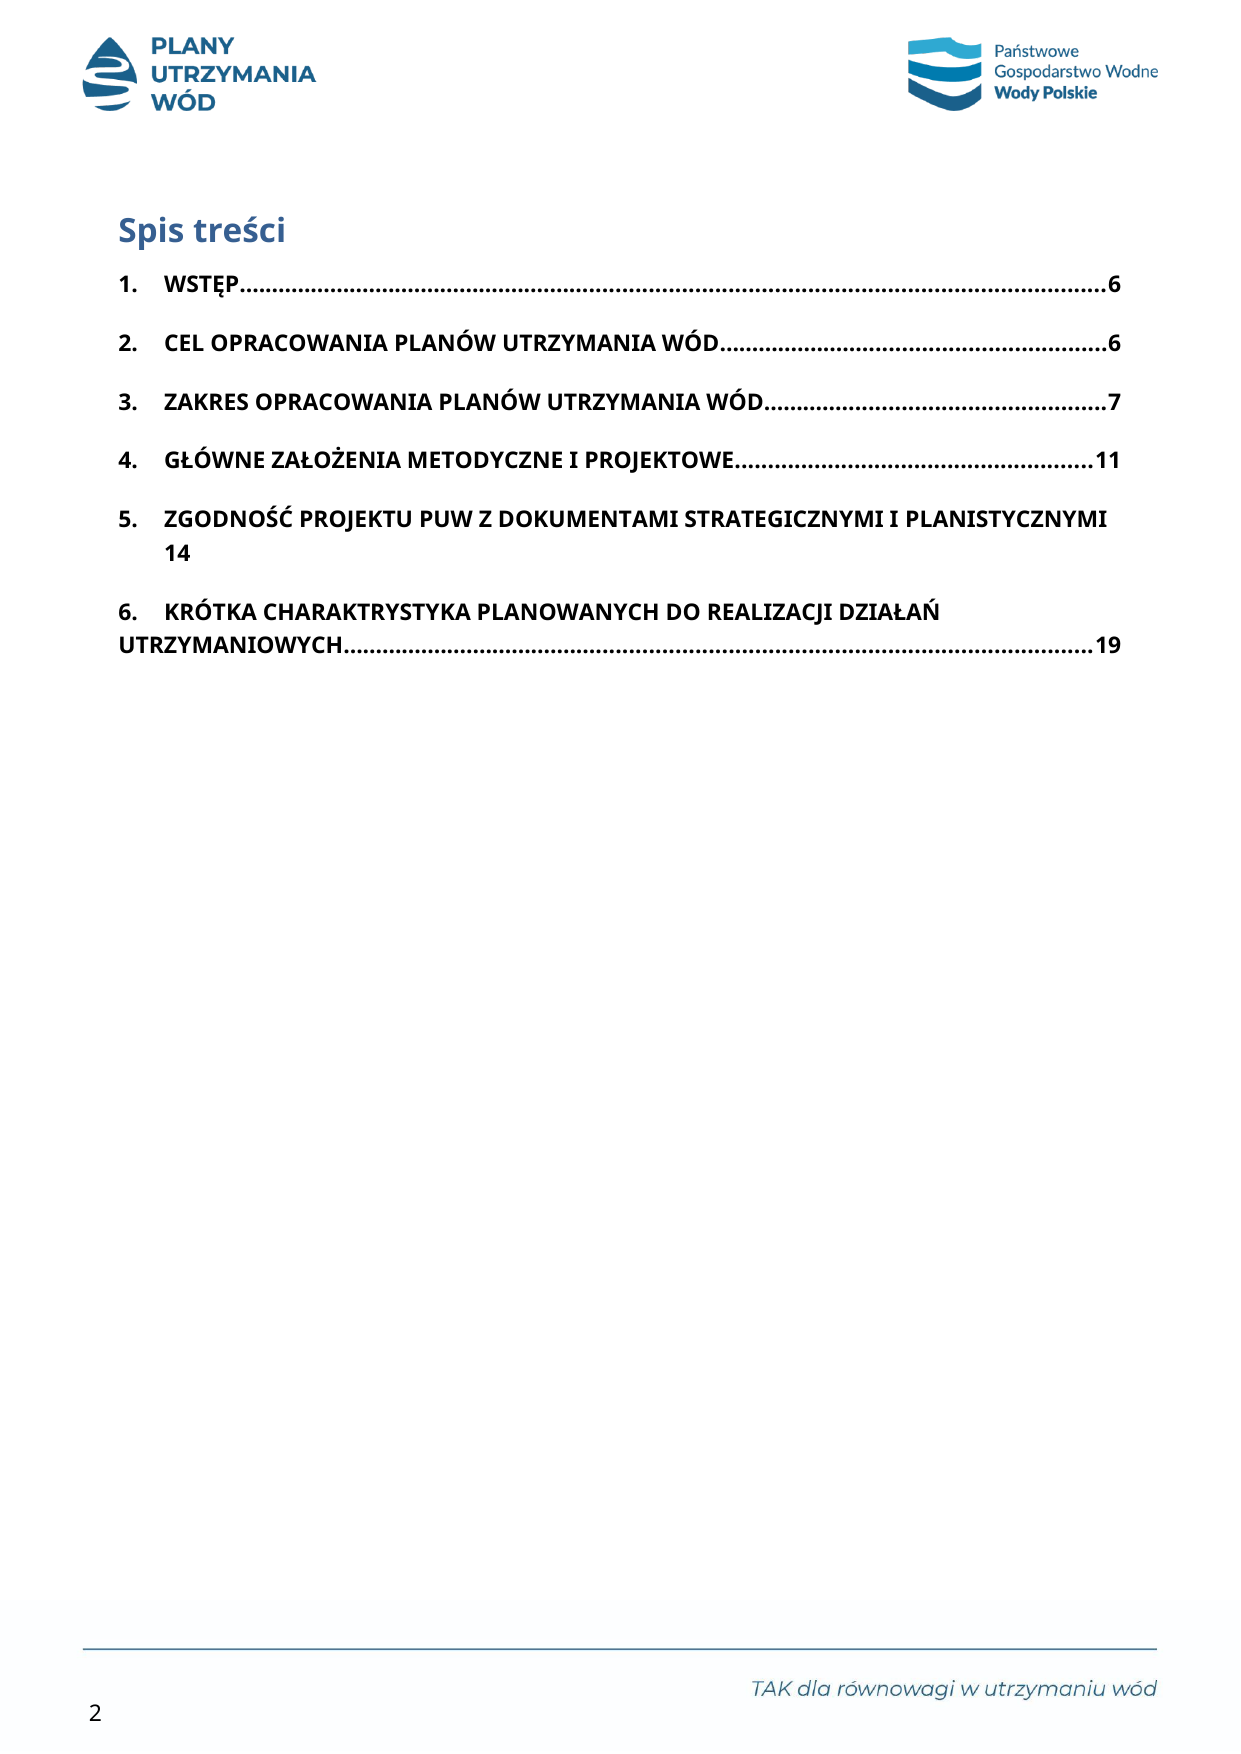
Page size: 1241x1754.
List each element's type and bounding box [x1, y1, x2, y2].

picture [0, 1600, 1240, 1751]
picture [0, 0, 1241, 149]
